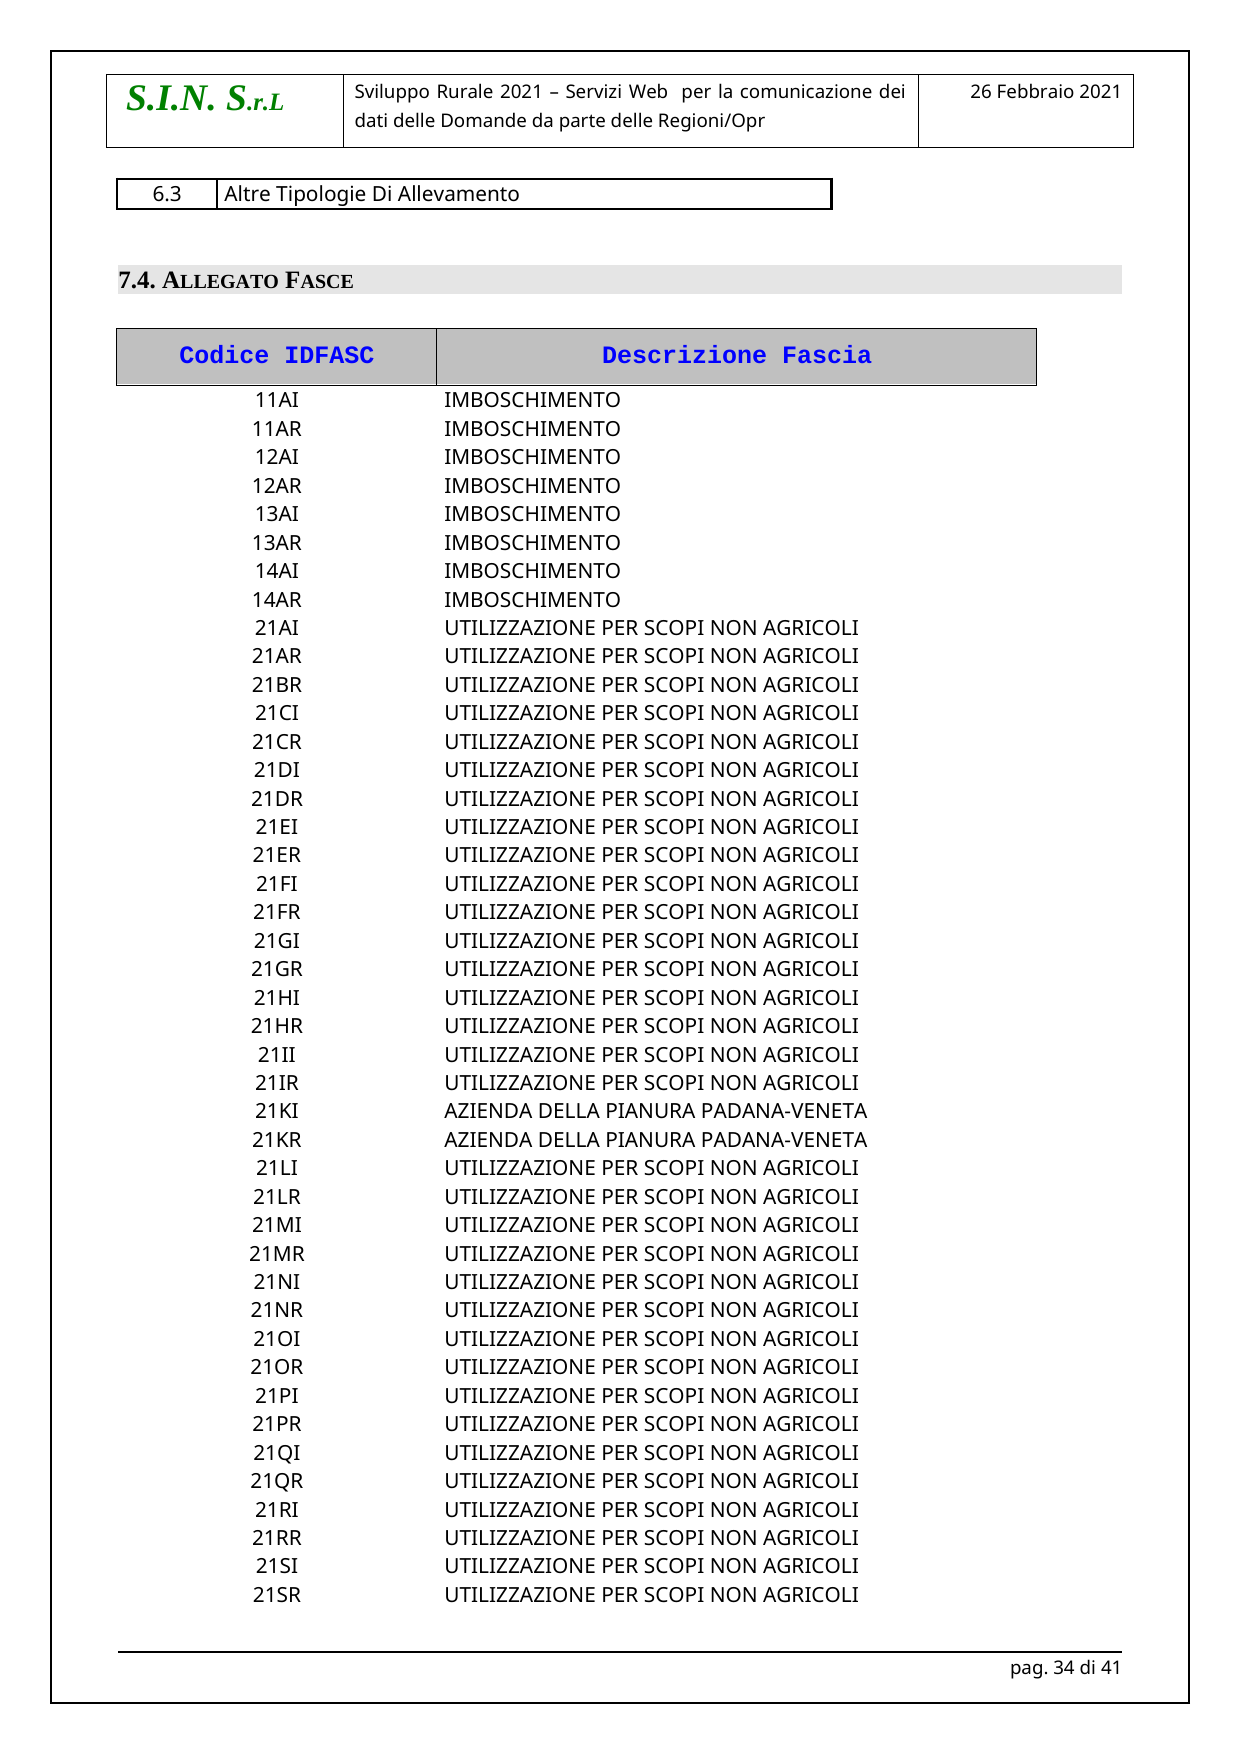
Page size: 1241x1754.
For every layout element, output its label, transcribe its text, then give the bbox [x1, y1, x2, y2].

table_cell 21HR [117, 1011, 437, 1040]
table_cell UTILIZZAZIONE PER SCOPI NON AGRICOLI [437, 1011, 1037, 1040]
table_header Codice IDFASC [117, 329, 436, 384]
table_cell 12AI [117, 443, 437, 471]
table_cell 21FI [117, 869, 437, 897]
table_cell IMBOSCHIMENTO [437, 585, 1037, 613]
table_cell 21CR [117, 727, 437, 755]
table_cell 21KR [117, 1125, 437, 1153]
table_cell 21II [117, 1040, 437, 1068]
table_cell IMBOSCHIMENTO [437, 386, 1037, 414]
table_cell IMBOSCHIMENTO [437, 414, 1037, 442]
table_cell 21PI [117, 1381, 437, 1409]
table_cell UTILIZZAZIONE PER SCOPI NON AGRICOLI [437, 1182, 1037, 1210]
table_cell 21AR [117, 642, 437, 670]
table_cell 21NI [117, 1267, 437, 1296]
table_cell UTILIZZAZIONE PER SCOPI NON AGRICOLI [437, 727, 1037, 755]
table_cell 13AI [117, 499, 437, 528]
table_cell UTILIZZAZIONE PER SCOPI NON AGRICOLI [437, 1523, 1037, 1552]
table_cell 21HI [117, 983, 437, 1011]
table_cell UTILIZZAZIONE PER SCOPI NON AGRICOLI [437, 926, 1037, 954]
list Allegato Fasce [118, 265, 1122, 294]
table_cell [437, 1580, 1037, 1608]
table_cell IMBOSCHIMENTO [437, 471, 1037, 499]
table_cell 21GI [117, 926, 437, 954]
table_cell IMBOSCHIMENTO [437, 443, 1037, 471]
table_cell 21BR [117, 670, 437, 698]
table_cell AZIENDA DELLA PIANURA PADANA-VENETA [437, 1125, 1037, 1153]
table_cell 21IR [117, 1068, 437, 1097]
table_cell Altre Tipologie Di Allevamento [218, 180, 830, 208]
table_cell 21AI [117, 613, 437, 642]
table_cell 21SI [117, 1552, 437, 1580]
table_cell 12AR [117, 471, 437, 499]
table_cell UTILIZZAZIONE PER SCOPI NON AGRICOLI [437, 670, 1037, 698]
table_cell 21DI [117, 755, 437, 784]
table_cell UTILIZZAZIONE PER SCOPI NON AGRICOLI [437, 1466, 1037, 1495]
table_cell UTILIZZAZIONE PER SCOPI NON AGRICOLI [437, 1353, 1037, 1381]
table_cell 21SR [117, 1580, 437, 1608]
table_header Descrizione Fascia [437, 329, 1036, 384]
table_cell UTILIZZAZIONE PER SCOPI NON AGRICOLI [437, 613, 1037, 642]
table_cell 21MR [117, 1239, 437, 1267]
table_cell UTILIZZAZIONE PER SCOPI NON AGRICOLI [437, 898, 1037, 926]
table_cell UTILIZZAZIONE PER SCOPI NON AGRICOLI [437, 1324, 1037, 1352]
table_cell 21GR [117, 954, 437, 983]
table_cell 6.3 [118, 180, 216, 208]
table_cell UTILIZZAZIONE PER SCOPI NON AGRICOLI [437, 755, 1037, 784]
table_cell UTILIZZAZIONE PER SCOPI NON AGRICOLI [437, 983, 1037, 1011]
table_cell UTILIZZAZIONE PER SCOPI NON AGRICOLI [437, 1495, 1037, 1523]
table_cell 21PR [117, 1409, 437, 1438]
table_cell 21DR [117, 784, 437, 812]
table_cell 11AR [117, 414, 437, 442]
table_cell UTILIZZAZIONE PER SCOPI NON AGRICOLI [437, 812, 1037, 841]
table_cell UTILIZZAZIONE PER SCOPI NON AGRICOLI [437, 1210, 1037, 1239]
table_cell 21MI [117, 1210, 437, 1239]
table_cell 21QI [117, 1438, 437, 1466]
table_cell 14AI [117, 556, 437, 585]
table_cell IMBOSCHIMENTO [437, 499, 1037, 528]
table_cell 21LI [117, 1154, 437, 1182]
table_cell UTILIZZAZIONE PER SCOPI NON AGRICOLI [437, 1409, 1037, 1438]
table_cell UTILIZZAZIONE PER SCOPI NON AGRICOLI [437, 841, 1037, 869]
table_cell 21CI [117, 699, 437, 727]
table_cell 21ER [117, 841, 437, 869]
table_cell UTILIZZAZIONE PER SCOPI NON AGRICOLI [437, 954, 1037, 983]
table_cell UTILIZZAZIONE PER SCOPI NON AGRICOLI [437, 1267, 1037, 1296]
table_cell UTILIZZAZIONE PER SCOPI NON AGRICOLI [437, 1552, 1037, 1580]
table_cell UTILIZZAZIONE PER SCOPI NON AGRICOLI [437, 869, 1037, 897]
table_cell UTILIZZAZIONE PER SCOPI NON AGRICOLI [437, 784, 1037, 812]
table_cell 21NR [117, 1296, 437, 1324]
table_cell IMBOSCHIMENTO [437, 528, 1037, 556]
table_cell IMBOSCHIMENTO [437, 556, 1037, 585]
table_cell 21OI [117, 1324, 437, 1352]
table_cell 21RR [117, 1523, 437, 1552]
table_cell 13AR [117, 528, 437, 556]
table_cell UTILIZZAZIONE PER SCOPI NON AGRICOLI [437, 1154, 1037, 1182]
table_cell UTILIZZAZIONE PER SCOPI NON AGRICOLI [437, 1239, 1037, 1267]
table_cell 21OR [117, 1353, 437, 1381]
table_cell 21QR [117, 1466, 437, 1495]
table_cell UTILIZZAZIONE PER SCOPI NON AGRICOLI [437, 1381, 1037, 1409]
table_cell UTILIZZAZIONE PER SCOPI NON AGRICOLI [437, 1438, 1037, 1466]
table_cell 11AI [117, 386, 437, 414]
table_cell 21KI [117, 1097, 437, 1125]
table_cell 14AR [117, 585, 437, 613]
table_cell UTILIZZAZIONE PER SCOPI NON AGRICOLI [437, 1296, 1037, 1324]
table_cell UTILIZZAZIONE PER SCOPI NON AGRICOLI [437, 1040, 1037, 1068]
table_cell 21EI [117, 812, 437, 841]
table_cell UTILIZZAZIONE PER SCOPI NON AGRICOLI [437, 642, 1037, 670]
table_cell UTILIZZAZIONE PER SCOPI NON AGRICOLI [437, 699, 1037, 727]
table_cell 21RI [117, 1495, 437, 1523]
table_cell 21LR [117, 1182, 437, 1210]
table_cell UTILIZZAZIONE PER SCOPI NON AGRICOLI [437, 1068, 1037, 1097]
table_cell AZIENDA DELLA PIANURA PADANA-VENETA [437, 1097, 1037, 1125]
table_cell 21FR [117, 898, 437, 926]
